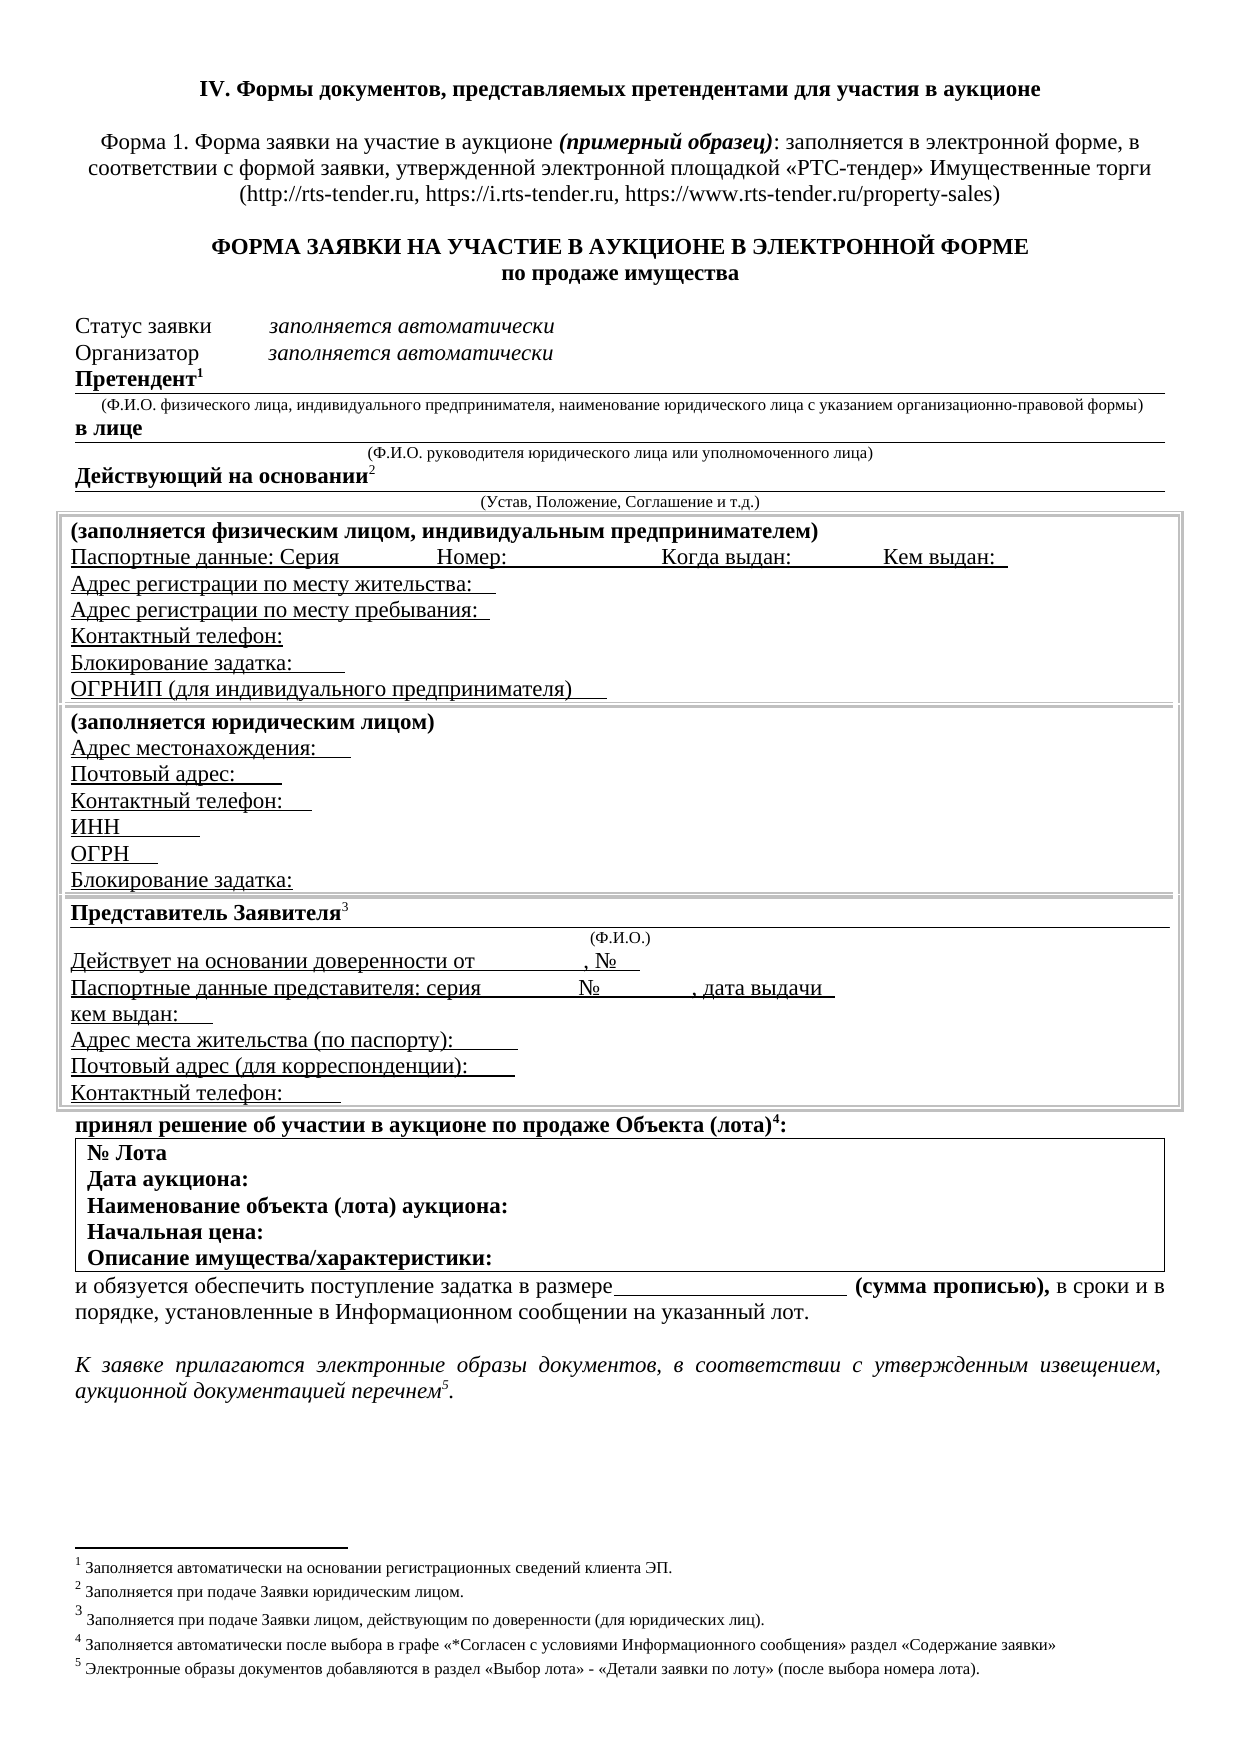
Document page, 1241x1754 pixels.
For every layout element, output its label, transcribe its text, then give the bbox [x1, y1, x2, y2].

subtitle IV. Формы документов, представляемых претендентами для участия в аукционе [75, 75, 1165, 101]
table_header № Лота Дата аукциона: Наименование объекта (лота) аукциона: Начальная цена: Описание имущества/характеристики: [76, 1139, 1164, 1271]
table_cell (заполняется юридическим лицом) Адрес местонахождения: Почтовый адрес: Контактный телефон: ИНН ОГРН Блокирование задатка: [59, 702, 1181, 892]
text в лице [75, 413, 1165, 442]
text Статус заявки заполняется автоматически [75, 312, 1165, 338]
text (Ф.И.О. руководителя юридического лица или уполномоченного лица) [75, 443, 1165, 462]
text (Устав, Положение, Соглашение и т.д.) [75, 492, 1165, 511]
text Претендент [75, 365, 1165, 393]
text Организатор заполняется автоматически [75, 338, 1165, 365]
table_header (заполняется физическим лицом, индивидуальным предпринимателем) Паспортные данные: Серия Номер: Когда выдан: Кем выдан: Адрес регистрации по месту жительства: Адрес регистрации по месту пребывания: Контактный телефон: Блокирование задатка: ОГРНИП (для индивидуального предпринимателя) [62, 517, 1178, 702]
text и обязуется обеспечить поступление задатка в размере (сумма прописью), в сроки и в порядке, установленные в Информационном сообщении на указанный лот. [75, 1272, 1165, 1324]
text (Ф.И.О. физического лица, индивидуального предпринимателя, наименование юридического лица с указанием организационно-правовой формы) [75, 394, 1165, 413]
table_cell Представитель Заявителя (Ф.И.О.) Действует на основании доверенности от , № Паспортные данные представителя: серия № , дата выдачи кем выдан: Адрес места жительства (по паспорту): Почтовый адрес (для корреспонденции): Контактный телефон: [59, 892, 1181, 1105]
text по продаже имущества [75, 259, 1165, 286]
text Форма 1. Форма заявки на участие в аукционе (примерный образец): заполняется в электронной форме, в соответствии с формой заявки, утвержденной электронной площадкой «РТС-тендер» Имущественные торги (http://rts-tender.ru, https://i.rts-tender.ru, https://www.rts-tender.ru/property-sales) [75, 128, 1165, 207]
text Действующий на основании [75, 462, 1165, 491]
text К заявке прилагаются электронные образы документов, в соответствии с утвержденным извещением, аукционной документацией перечнем. [75, 1351, 1165, 1403]
text ФОРМА ЗАЯВКИ НА УЧАСТИЕ В АУКЦИОНЕ В ЭЛЕКТРОННОЙ ФОРМЕ [75, 233, 1165, 259]
text принял решение об участии в аукционе по продаже Объекта (лота): [75, 1112, 1165, 1138]
